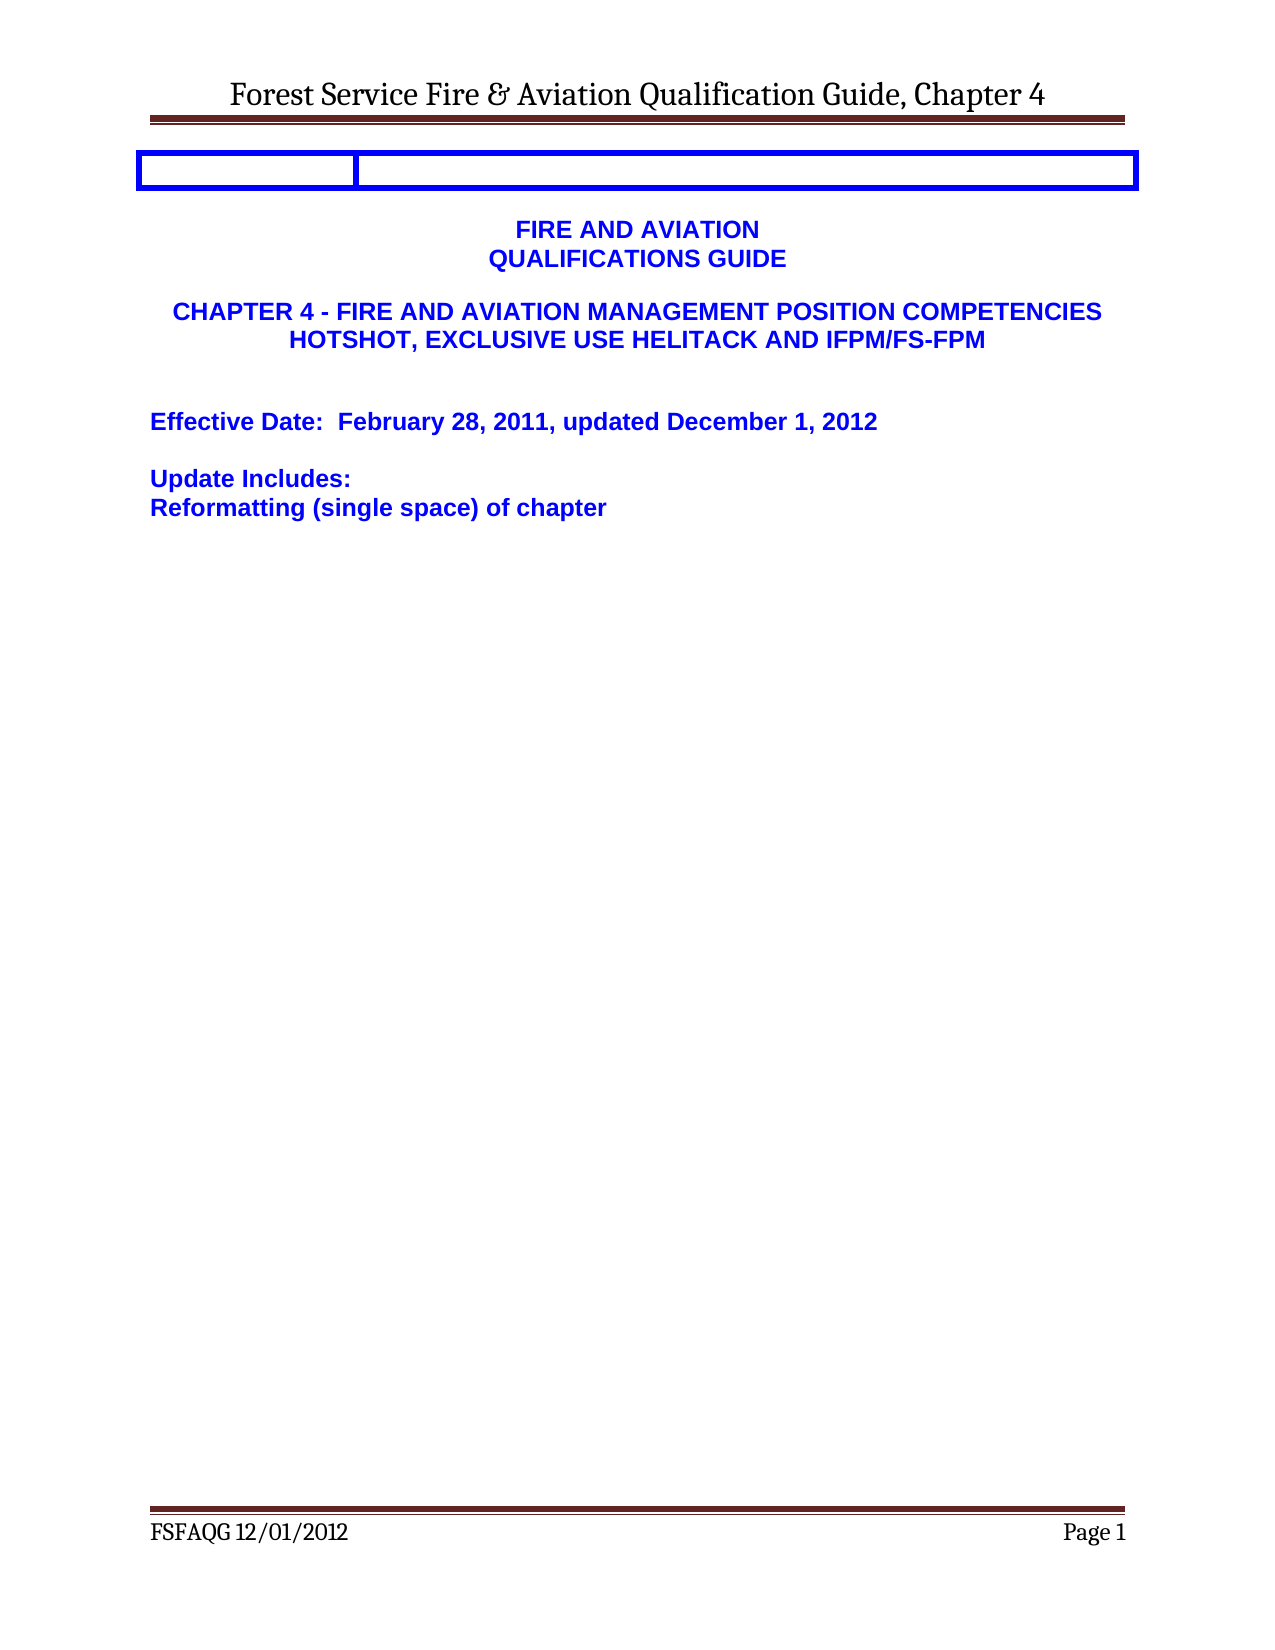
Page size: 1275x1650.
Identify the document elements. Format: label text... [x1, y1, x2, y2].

title chapteR 4 - FIRE AND AVIATION MANAGEMENT POSITION COMPETENCIES [150, 297, 1125, 326]
text Update Includes: [150, 464, 1125, 493]
title QUALIFICATIONS Guide [150, 244, 1125, 273]
title hOTSHOT, eXCLUSIVE uSE hELITACK AND ifpm/fs-fpm [150, 326, 1125, 354]
table_header [142, 156, 353, 185]
text Effective Date: February 28, 2011, updated December 1, 2012 [150, 407, 1125, 436]
text Reformatting (single space) of chapter [150, 493, 1125, 522]
title FIRE AND AVIATION [150, 215, 1125, 244]
table_header [359, 156, 1133, 185]
